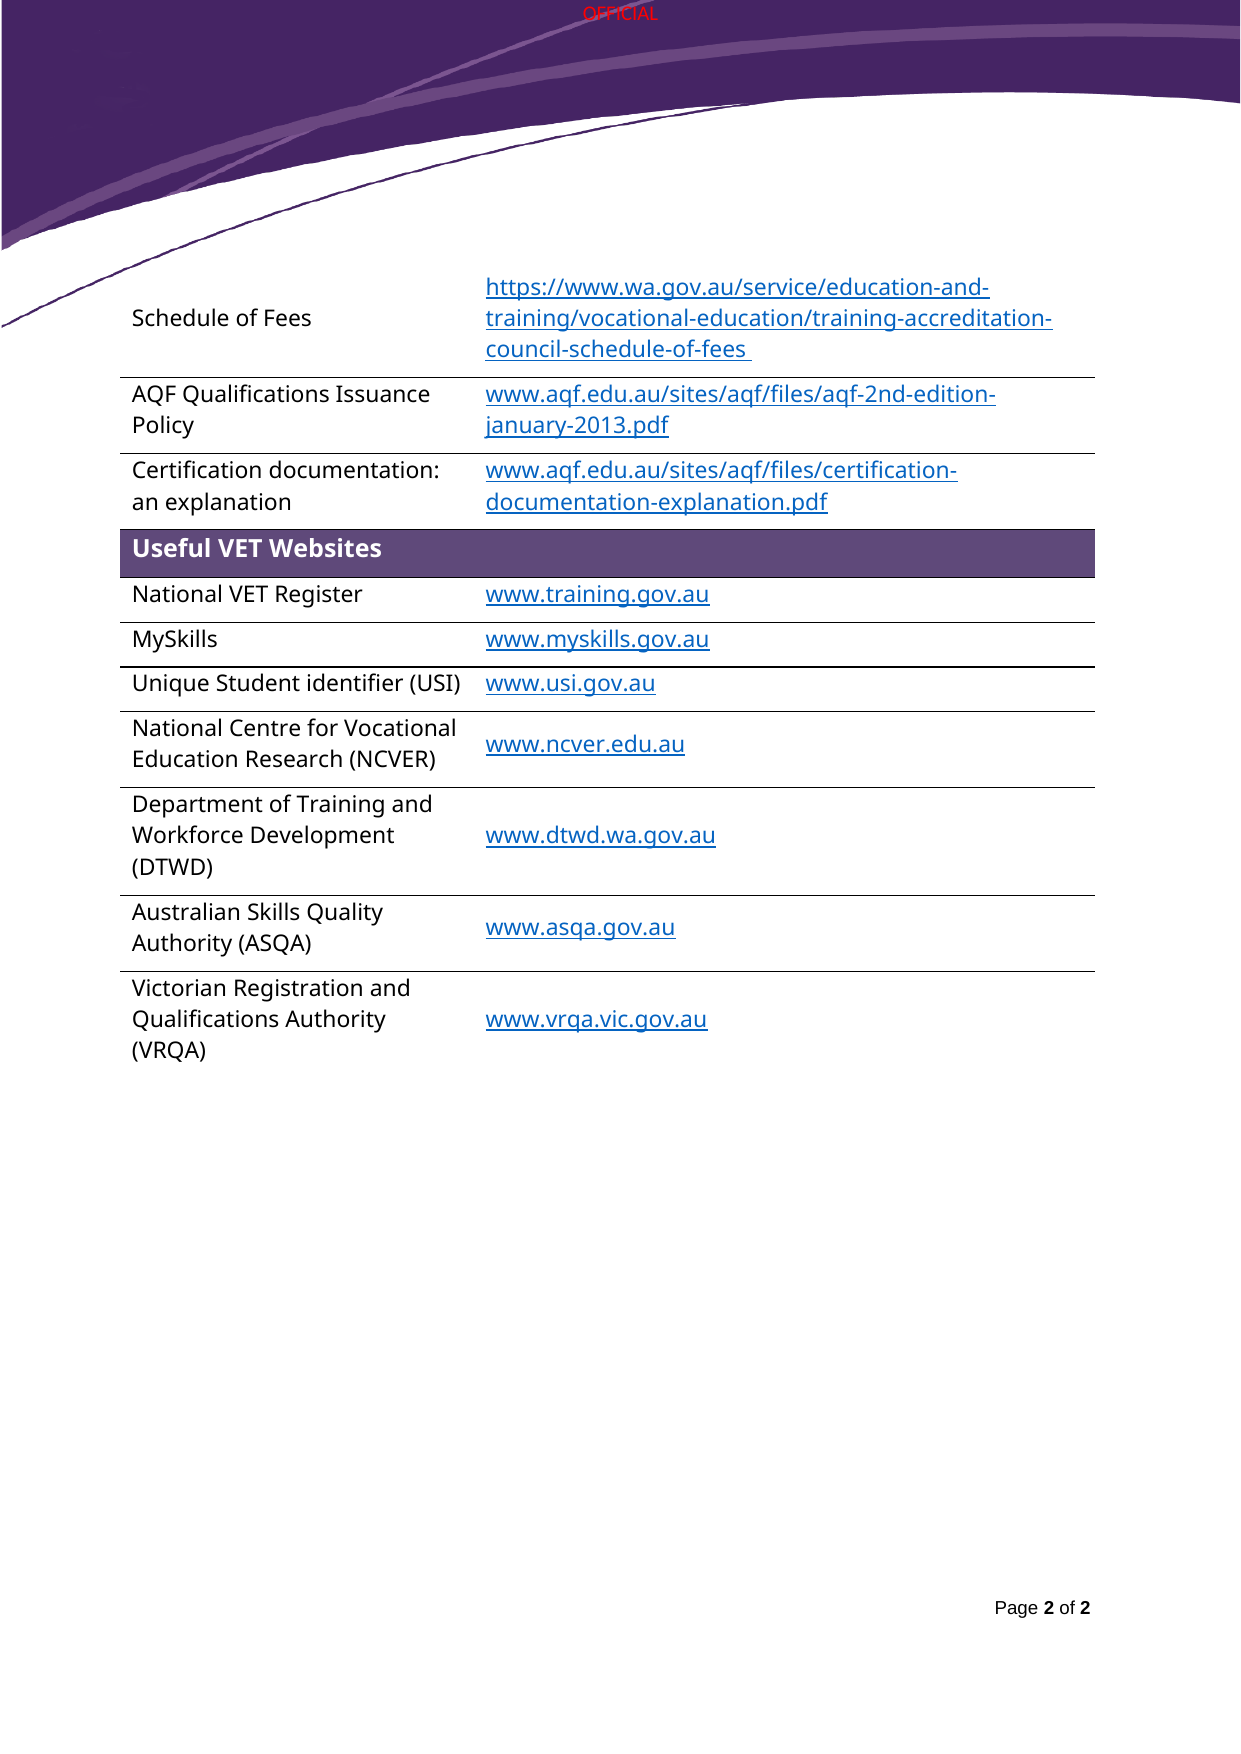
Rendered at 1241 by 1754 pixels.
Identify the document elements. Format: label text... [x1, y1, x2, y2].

table_cell www.dtwd.wa.gov.au [474, 788, 1095, 894]
table_cell Victorian Registration and Qualifications Authority (VRQA) [120, 972, 474, 1078]
picture [1, 0, 1241, 353]
table_cell www.training.gov.au [474, 578, 1095, 622]
table_cell MySkills [120, 623, 474, 666]
table_cell Australian Skills Quality Authority (ASQA) [120, 896, 474, 971]
table_cell www.asqa.gov.au [474, 896, 1095, 971]
table_header https://www.wa.gov.au/service/education-and-training/vocational-education/training-accreditation-council-schedule-of-fees [474, 271, 1095, 377]
table_cell AQF Qualifications Issuance Policy [120, 378, 474, 453]
table_cell National Centre for Vocational Education Research (NCVER) [120, 712, 474, 787]
table_cell www.aqf.edu.au/sites/aqf/files/certification-documentation-explanation.pdf [474, 454, 1095, 529]
table_cell Unique Student identifier (USI) [120, 668, 474, 711]
table_cell www.vrqa.vic.gov.au [474, 972, 1095, 1078]
table_cell www.myskills.gov.au [474, 623, 1095, 666]
table_cell National VET Register [120, 578, 474, 622]
table_cell Certification documentation: an explanation [120, 454, 474, 529]
table_cell Department of Training and Workforce Development (DTWD) [120, 788, 474, 894]
table_header Schedule of Fees [120, 271, 474, 377]
table_cell Useful VET Websites [120, 530, 1095, 577]
table_cell www.aqf.edu.au/sites/aqf/files/aqf-2nd-edition-january-2013.pdf [474, 378, 1095, 453]
table_cell www.ncver.edu.au [474, 712, 1095, 787]
table_cell www.usi.gov.au [474, 668, 1095, 711]
